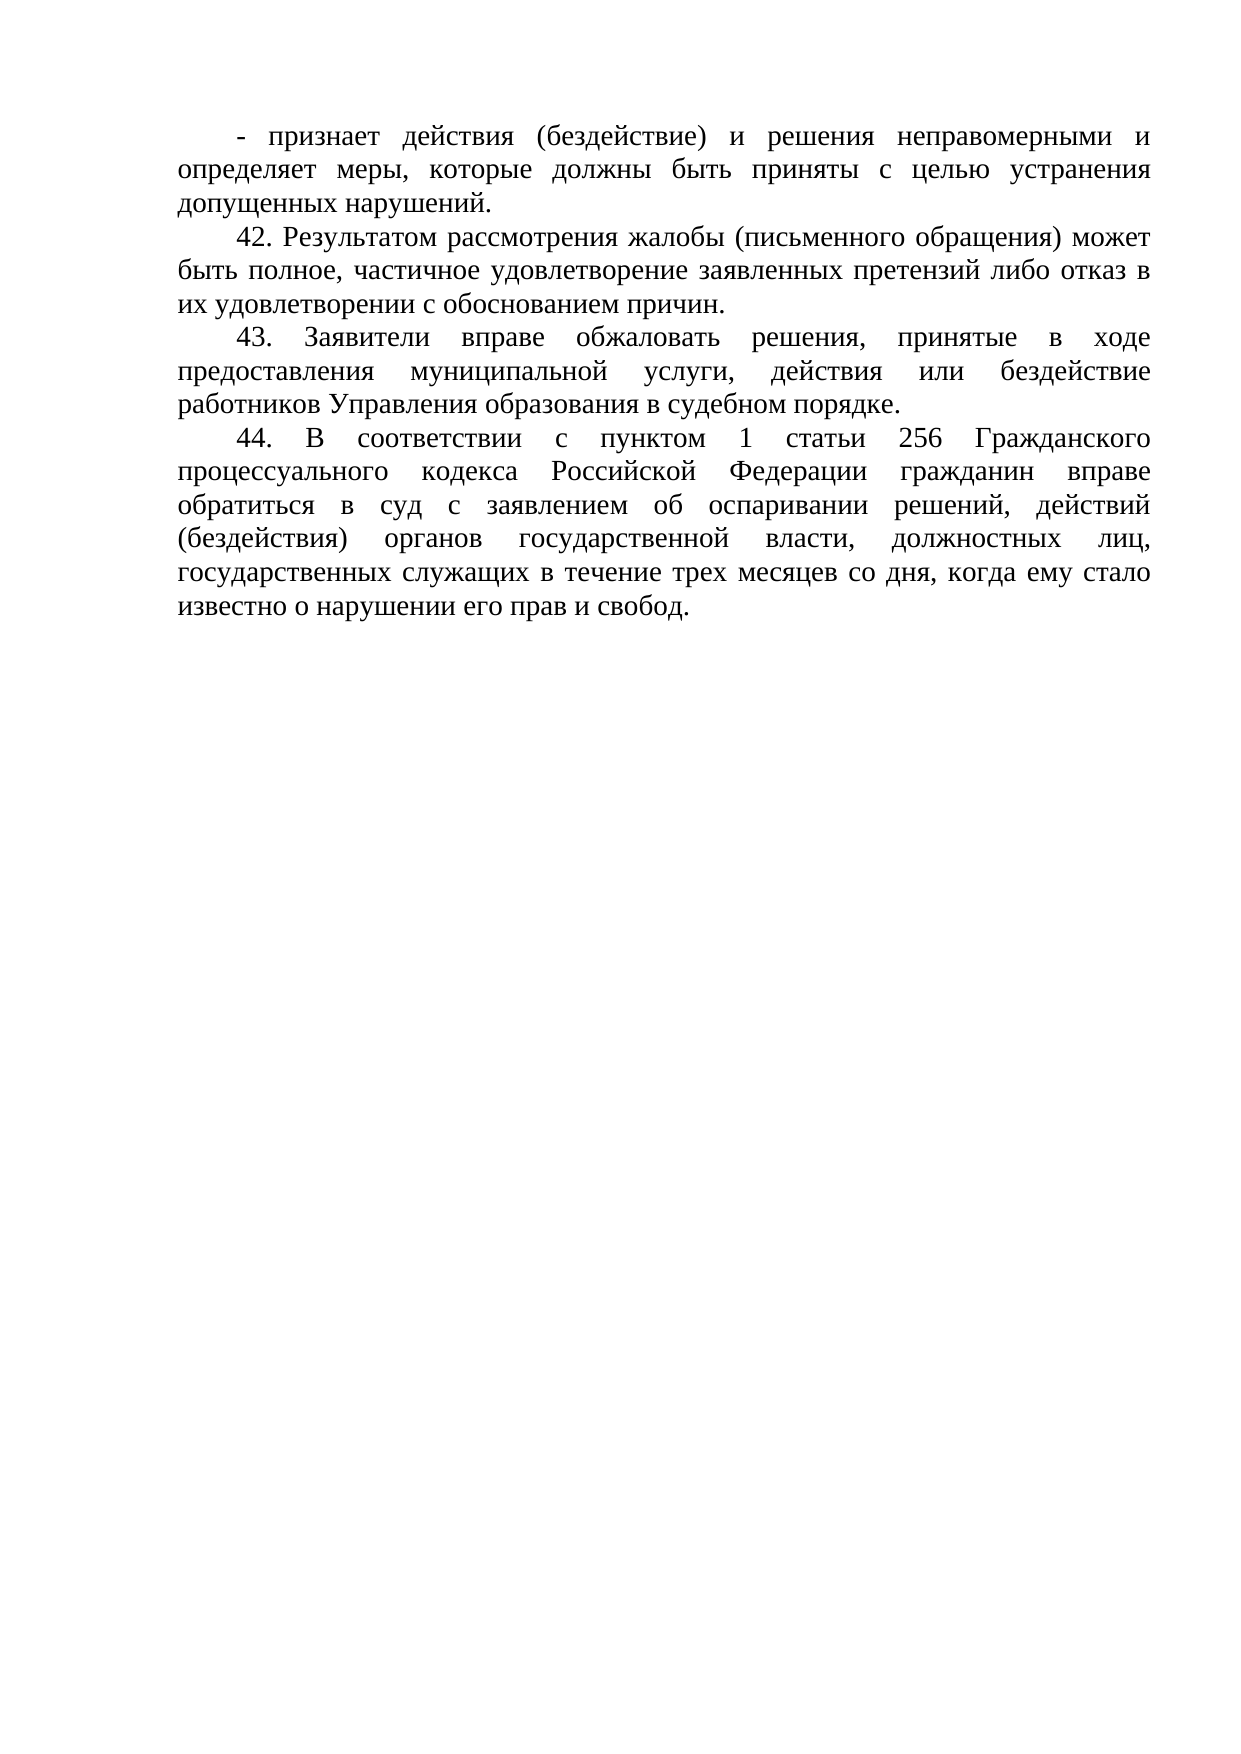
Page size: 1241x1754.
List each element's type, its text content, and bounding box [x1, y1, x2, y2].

text 42. Результатом рассмотрения жалобы (письменного обращения) может быть полное, частичное удовлетворение заявленных претензий либо отказ в их удовлетворении с обоснованием причин. [177, 219, 1152, 319]
text 44. В соответствии с пунктом 1 статьи 256 Гражданского процессуального кодекса Российской Федерации гражданин вправе обратиться в суд с заявлением об оспаривании решений, действий (бездействия) органов государственной власти, должностных лиц, государственных служащих в течение трех месяцев со дня, когда ему стало известно о нарушении его прав и свобод. [177, 420, 1152, 621]
text 43. Заявители вправе обжаловать решения, принятые в ходе предоставления муниципальной услуги, действия или бездействие работников Управления образования в судебном порядке. [177, 319, 1152, 420]
text - признает действия (бездействие) и решения неправомерными и определяет меры, которые должны быть приняты с целью устранения допущенных нарушений. [177, 118, 1152, 219]
